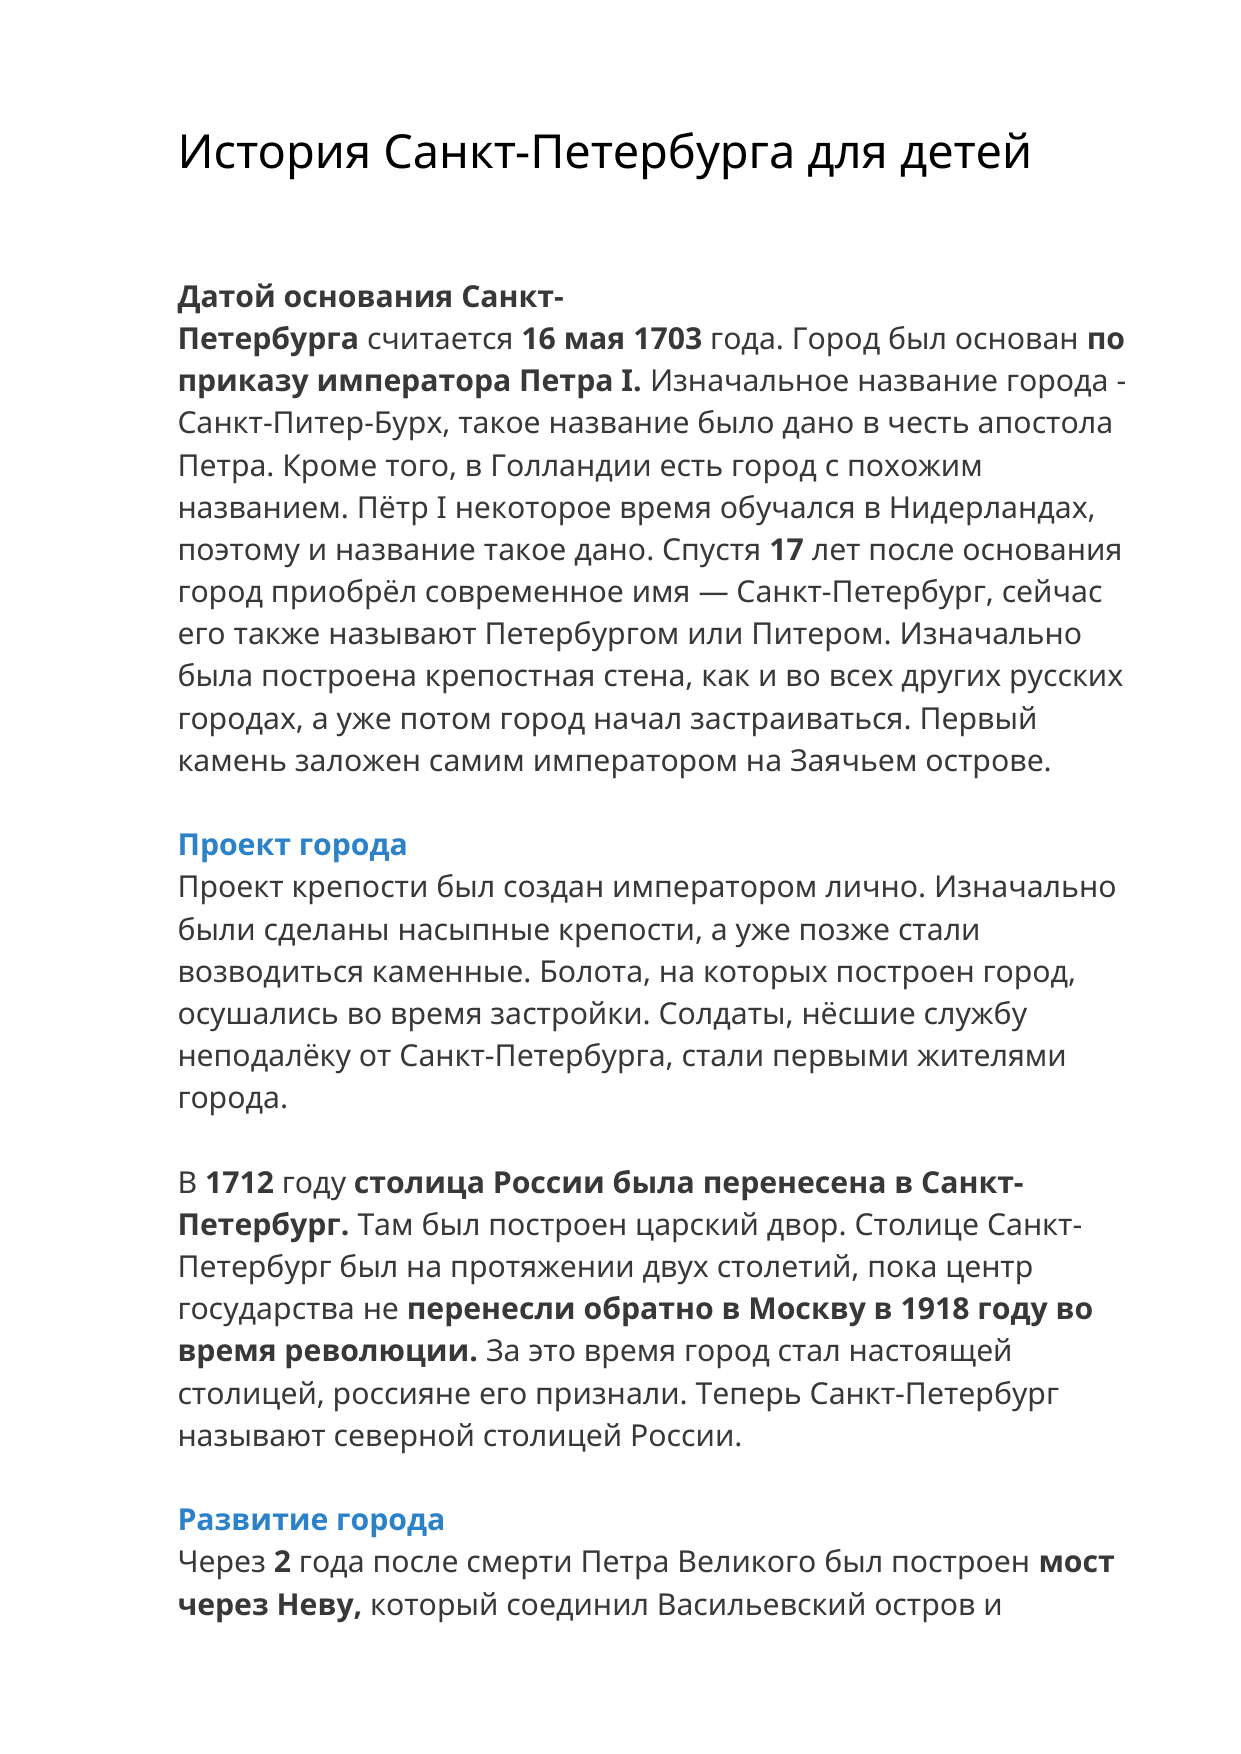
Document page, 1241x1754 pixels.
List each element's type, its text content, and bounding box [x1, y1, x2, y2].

text Проект города Проект крепости был создан императором лично. Изначально были сделаны насыпные крепости, а уже позже стали возводиться каменные. Болота, на которых построен город, осушались во время застройки. Солдаты, нёсшие службу неподалёку от Санкт-Петербурга, стали первыми жителями города. [177, 780, 1152, 1118]
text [177, 1455, 1152, 1624]
text История Санкт-Петербурга для детей [177, 118, 1152, 182]
text Датой основания Санкт-Петербурга считается 16 мая 1703 года. Город был основан по приказу императора Петра I. Изначальное название города - Санкт-Питер-Бурх, такое название было дано в честь апостола Петра. Кроме того, в Голландии есть город с похожим названием. Пётр I некоторое время обучался в Нидерландах, поэтому и название такое дано. Спустя 17 лет после основания город приобрёл современное имя — Санкт-Петербург, сейчас его также называют Петербургом или Питером. Изначально была построена крепостная стена, как и во всех других русских городах, а уже потом город начал застраиваться. Первый камень заложен самим императором на Заячьем острове. [177, 274, 1152, 780]
text В 1712 году столица России была перенесена в Санкт-Петербург. Там был построен царский двор. Столице Санкт-Петербург был на протяжении двух столетий, пока центр государства не перенесли обратно в Москву в 1918 году во время революции. За это время город стал настоящей столицей, россияне его признали. Теперь Санкт-Петербург называют северной столицей России. [177, 1118, 1152, 1455]
